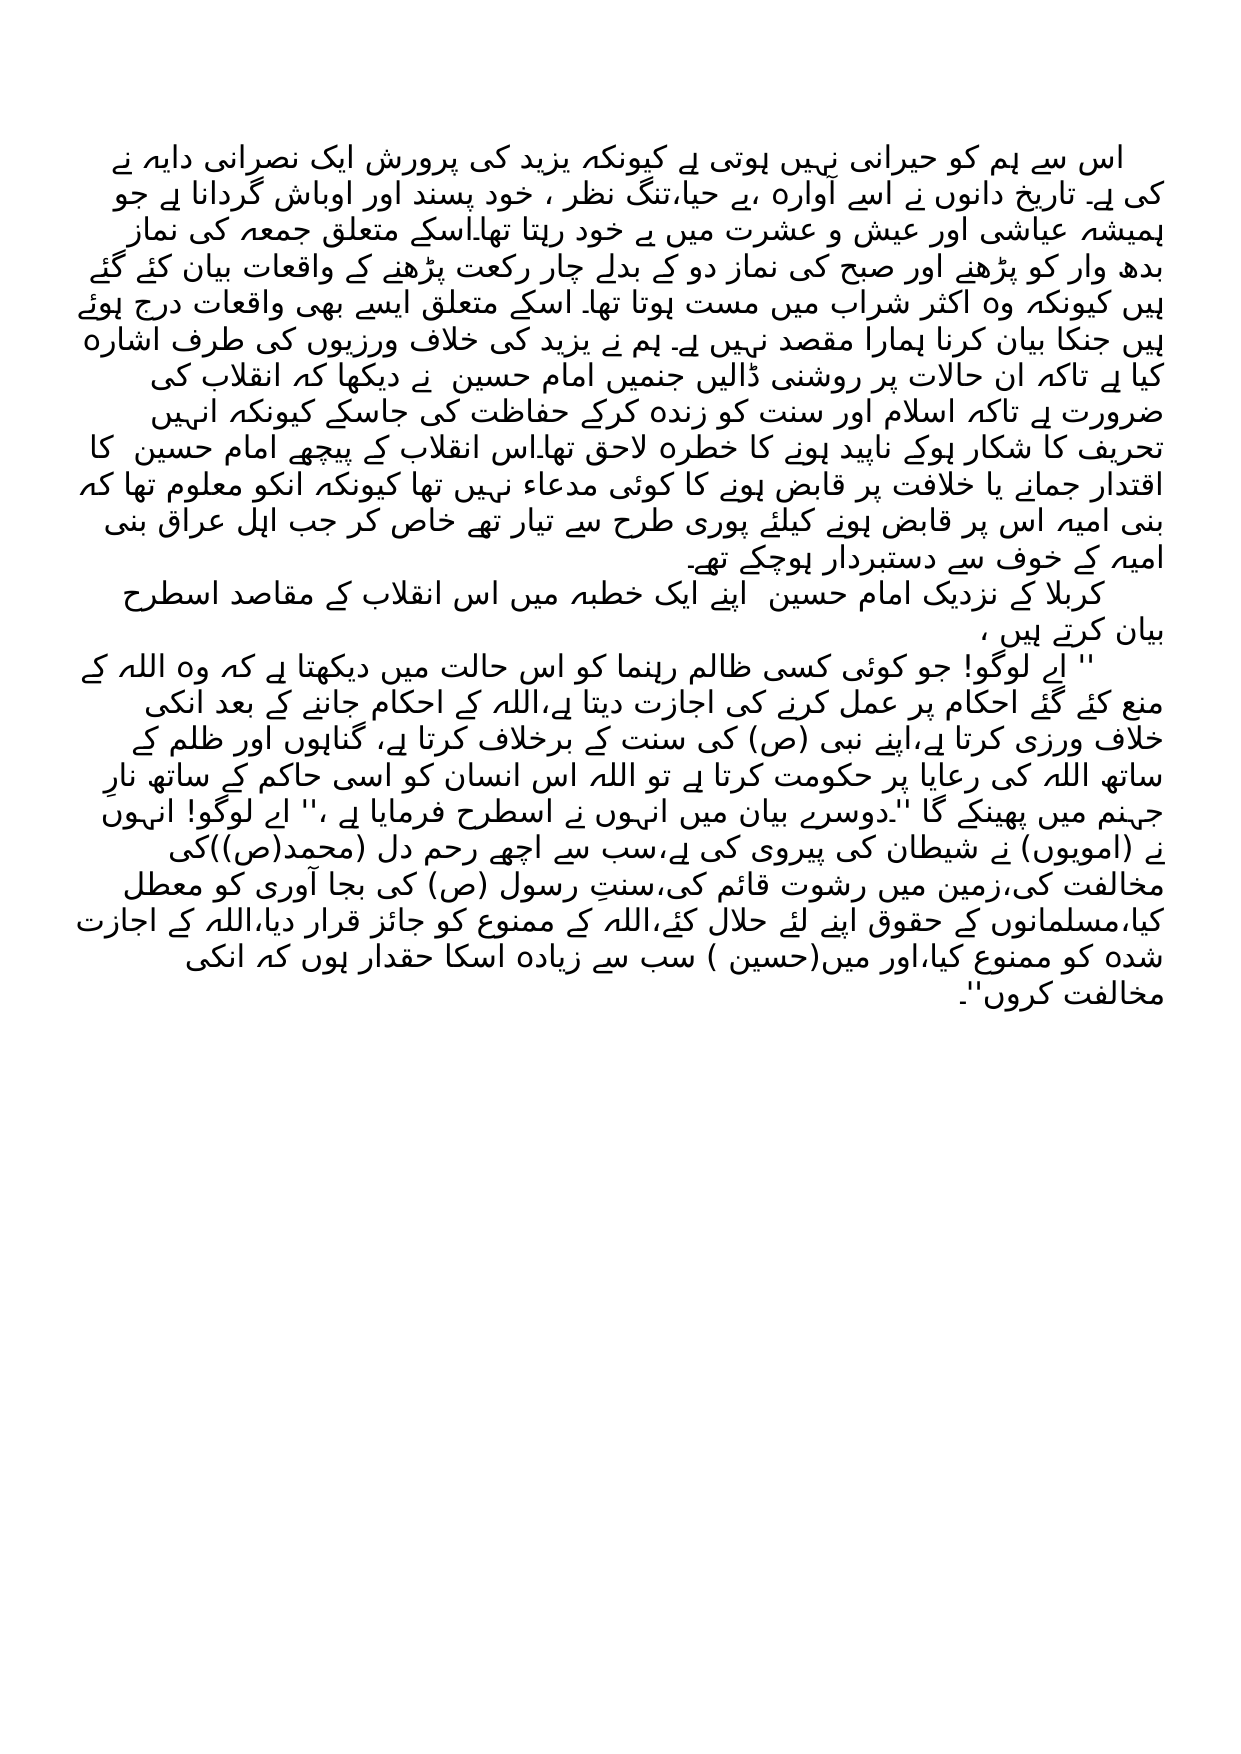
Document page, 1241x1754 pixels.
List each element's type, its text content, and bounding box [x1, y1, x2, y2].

text '' اے لوگو! جو کوئی کسی ظالم رہنما کو اس حالت میں دیکھتا ہے کہ وہ اللہ کے منع کئے گئے احکام پر عمل کرنے کی اجازت دیتا ہے،اللہ کے احکام جاننے کے بعد انکی خلاف ورزی کرتا ہے،اپنے نبی (ص) کی سنت کے برخلاف کرتا ہے، گناہوں اور ظلم کے ساتھ اللہ کی رعایا پر حکومت کرتا ہے تو اللہ اس انسان کو اسی حاکم کے ساتھ نارِ جہنم میں پھینکے گا ''۔دوسرے بیان میں انہوں نے اسطرح فرمایا ہے ،'' اے لوگو! انہوں نے (امویوں) نے شیطان کی پیروی کی ہے،سب سے اچھے رحم دل (محمد(ص))کی مخالفت کی،زمین میں رشوت قائم کی،سنتِ رسول (ص) کی بجا آوری کو معطل کیا،مسلمانوں کے حقوق اپنے لئے حلال کئے،اللہ کے ممنوع کو جائز قرار دیا،اللہ کے اجازت شدہ کو ممنوع کیا،اور میں(حسین ) سب سے زیادہ اسکا حقدار ہوں کہ انکی مخالفت کروں''۔ [75, 648, 1165, 1012]
text کربلا کے نزدیک امام حسین اپنے ایک خطبہ میں اس انقلاب کے مقاصد اسطرح بیان کرتے ہیں ، [75, 575, 1165, 648]
text اس سے ہم کو حیرانی نہیں ہوتی ہے کیونکہ یزید کی پرورش ایک نصرانی دایہ نے کی ہے۔ تاریخ دانوں نے اسے آوارہ ،بے حیا،تنگ نظر ، خود پسند اور اوباش گردانا ہے جو ہمیشہ عیاشی اور عیش و عشرت میں بے خود رہتا تھا۔اسکے متعلق جمعہ کی نماز بدھ وار کو پڑھنے اور صبح کی نماز دو کے بدلے چار رکعت پڑھنے کے واقعات بیان کئے گئے ہیں کیونکہ وہ اکثر شراب میں مست ہوتا تھا۔ اسکے متعلق ایسے بھی واقعات درج ہوئے ہیں جنکا بیان کرنا ہمارا مقصد نہیں ہے۔ ہم نے یزید کی خلاف ورزیوں کی طرف اشارہ کیا ہے تاکہ ان حالات پر روشنی ڈالیں جنمیں امام حسین نے دیکھا کہ انقلاب کی ضرورت ہے تاکہ اسلام اور سنت کو زندہ کرکے حفاظت کی جاسکے کیونکہ انہیں تحریف کا شکار ہوکے ناپید ہونے کا خطرہ لاحق تھا۔اس انقلاب کے پیچھے امام حسین کا اقتدار جمانے یا خلافت پر قابض ہونے کا کوئی مدعاء نہیں تھا کیونکہ انکو معلوم تھا کہ بنی امیہ اس پر قابض ہونے کیلئے پوری طرح سے تیار تھے خاص کر جب اہل عراق بنی امیہ کے خوف سے دستبردار ہوچکے تھے۔ [75, 139, 1165, 575]
